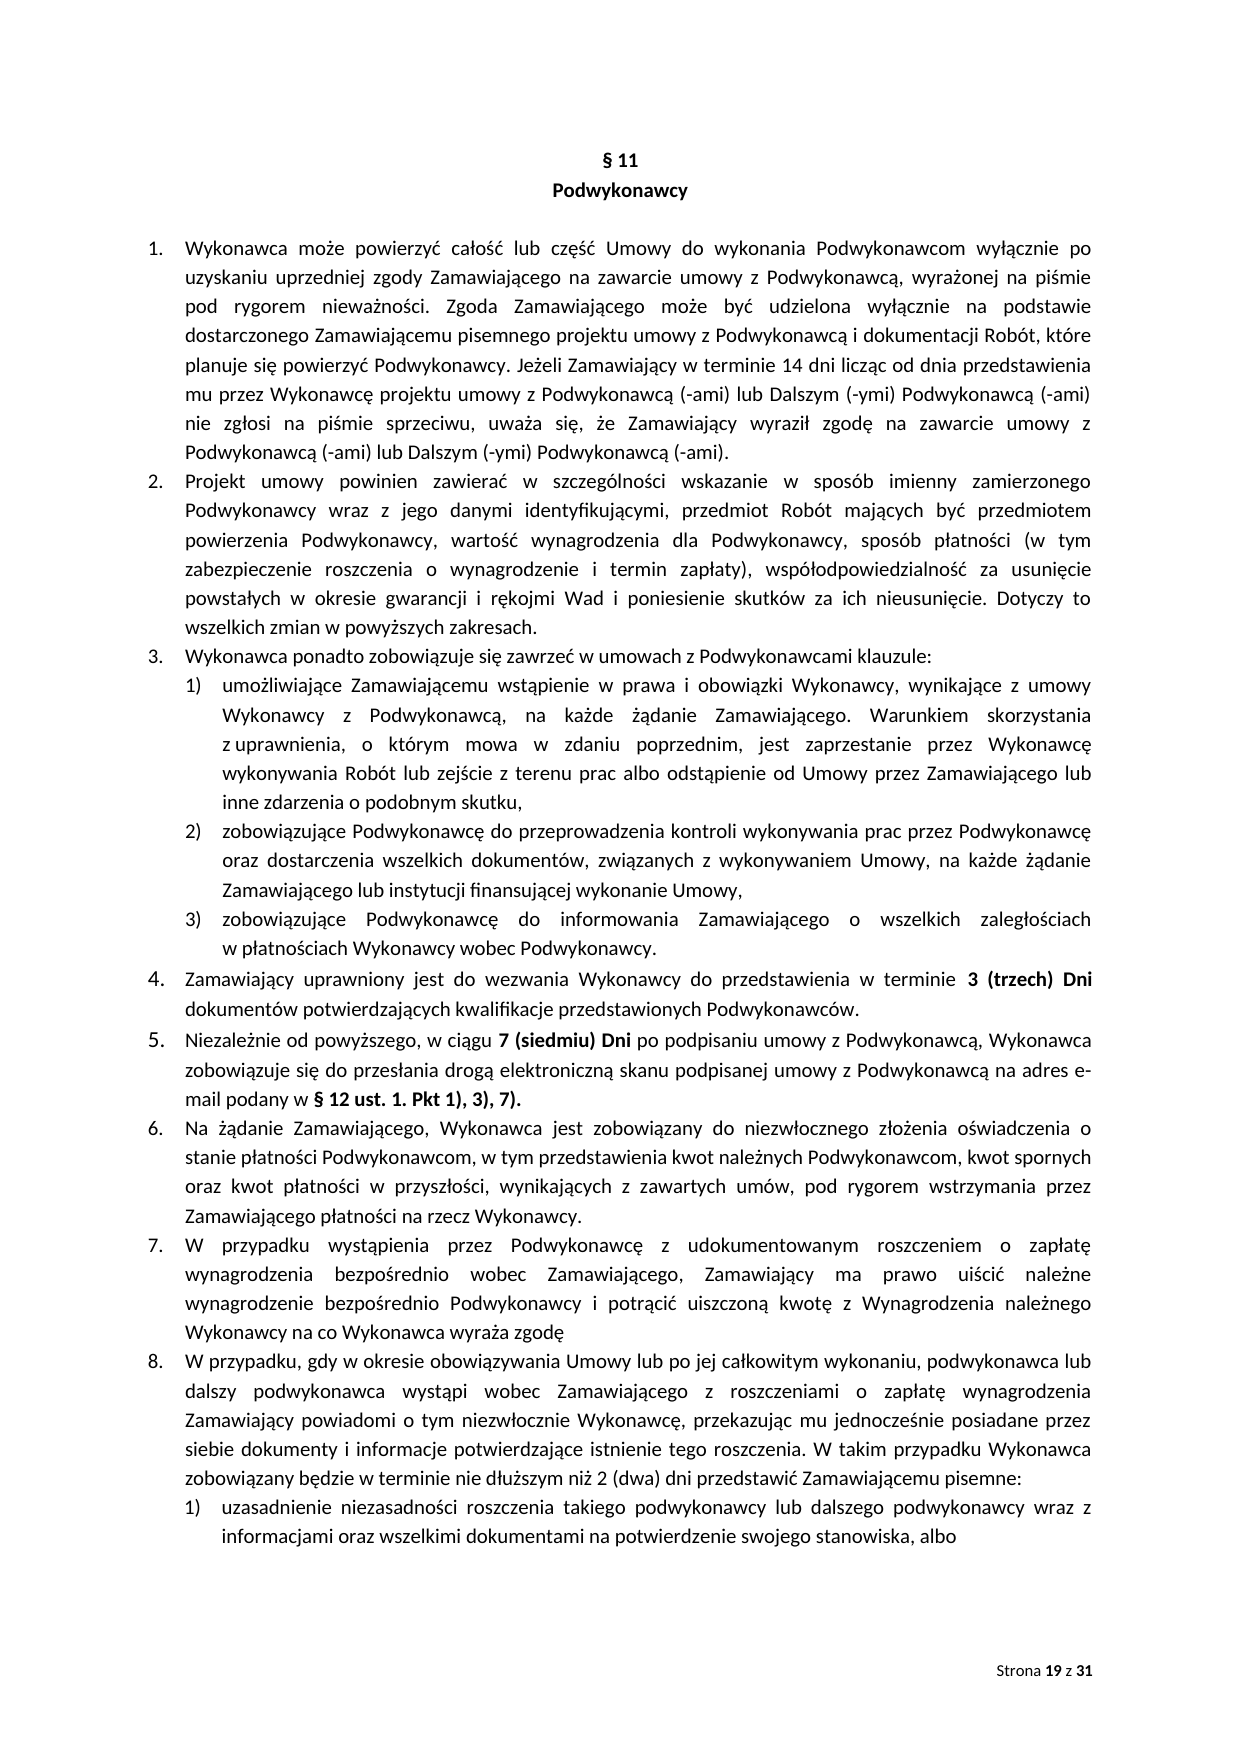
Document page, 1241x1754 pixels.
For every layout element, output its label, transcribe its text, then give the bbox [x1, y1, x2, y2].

list Niezależnie od powyższego, w ciągu 7 (siedmiu) Dni po podpisaniu umowy z Podwykonawcą, Wykonawca zobowiązuje się do przesłania drogą elektroniczną skanu podpisanej umowy z Podwykonawcą na adres e-mail podany w § 12 ust. 1. Pkt 1), 3), 7). [148, 1025, 1093, 1112]
list Wykonawca ponadto zobowiązuje się zawrzeć w umowach z Podwykonawcami klauzule: [148, 643, 1093, 669]
list W przypadku, gdy w okresie obowiązywania Umowy lub po jej całkowitym wykonaniu, podwykonawca lub dalszy podwykonawca wystąpi wobec Zamawiającego z roszczeniami o zapłatę wynagrodzenia Zamawiający powiadomi o tym niezwłocznie Wykonawcę, przekazując mu jednocześnie posiadane przez siebie dokumenty i informacje potwierdzające istnienie tego roszczenia. W takim przypadku Wykonawca zobowiązany będzie w terminie nie dłuższym niż 2 (dwa) dni przedstawić Zamawiającemu pisemne: [148, 1349, 1093, 1491]
text Podwykonawcy [148, 177, 1093, 202]
list Wykonawca może powierzyć całość lub część Umowy do wykonania Podwykonawcom wyłącznie po uzyskaniu uprzedniej zgody Zamawiającego na zawarcie umowy z Podwykonawcą, wyrażonej na piśmie pod rygorem nieważności. Zgoda Zamawiającego może być udzielona wyłącznie na podstawie dostarczonego Zamawiającemu pisemnego projektu umowy z Podwykonawcą i dokumentacji Robót, które planuje się powierzyć Podwykonawcy. Jeżeli Zamawiający w terminie 14 dni licząc od dnia przedstawienia mu przez Wykonawcę projektu umowy z Podwykonawcą (-ami) lub Dalszym (-ymi) Podwykonawcą (-ami) nie zgłosi na piśmie sprzeciwu, uważa się, że Zamawiający wyraził zgodę na zawarcie umowy z Podwykonawcą (-ami) lub Dalszym (-ymi) Podwykonawcą (-ami). [148, 235, 1093, 465]
list uzasadnienie niezasadności roszczenia takiego podwykonawcy lub dalszego podwykonawcy wraz z informacjami oraz wszelkimi dokumentami na potwierdzenie swojego stanowiska, albo [184, 1494, 1093, 1549]
list Zamawiający uprawniony jest do wezwania Wykonawcy do przedstawienia w terminie 3 (trzech) Dni dokumentów potwierdzających kwalifikacje przedstawionych Podwykonawców. [148, 964, 1093, 1021]
list zobowiązujące Podwykonawcę do przeprowadzenia kontroli wykonywania prac przez Podwykonawcę oraz dostarczenia wszelkich dokumentów, związanych z wykonywaniem Umowy, na każde żądanie Zamawiającego lub instytucji finansującej wykonanie Umowy, [185, 818, 1093, 902]
list Na żądanie Zamawiającego, Wykonawca jest zobowiązany do niezwłocznego złożenia oświadczenia o stanie płatności Podwykonawcom, w tym przedstawienia kwot należnych Podwykonawcom, kwot spornych oraz kwot płatności w przyszłości, wynikających z zawartych umów, pod rygorem wstrzymania przez Zamawiającego płatności na rzecz Wykonawcy. [148, 1115, 1093, 1228]
list W przypadku wystąpienia przez Podwykonawcę z udokumentowanym roszczeniem o zapłatę wynagrodzenia bezpośrednio wobec Zamawiającego, Zamawiający ma prawo uiścić należne wynagrodzenie bezpośrednio Podwykonawcy i potrącić uiszczoną kwotę z Wynagrodzenia należnego Wykonawcy na co Wykonawca wyraża zgodę [148, 1232, 1093, 1345]
text § 11 [148, 148, 1093, 173]
list zobowiązujące Podwykonawcę do informowania Zamawiającego o wszelkich zaległościach w płatnościach Wykonawcy wobec Podwykonawcy. [185, 906, 1093, 961]
list Projekt umowy powinien zawierać w szczególności wskazanie w sposób imienny zamierzonego Podwykonawcy wraz z jego danymi identyfikującymi, przedmiot Robót mających być przedmiotem powierzenia Podwykonawcy, wartość wynagrodzenia dla Podwykonawcy, sposób płatności (w tym zabezpieczenie roszczenia o wynagrodzenie i termin zapłaty), współodpowiedzialność za usunięcie powstałych w okresie gwarancji i rękojmi Wad i poniesienie skutków za ich nieusunięcie. Dotyczy to wszelkich zmian w powyższych zakresach. [148, 468, 1093, 640]
list umożliwiające Zamawiającemu wstąpienie w prawa i obowiązki Wykonawcy, wynikające z umowy Wykonawcy z Podwykonawcą, na każde żądanie Zamawiającego. Warunkiem skorzystania z uprawnienia, o którym mowa w zdaniu poprzednim, jest zaprzestanie przez Wykonawcę wykonywania Robót lub zejście z terenu prac albo odstąpienie od Umowy przez Zamawiającego lub inne zdarzenia o podobnym skutku, [185, 673, 1093, 815]
